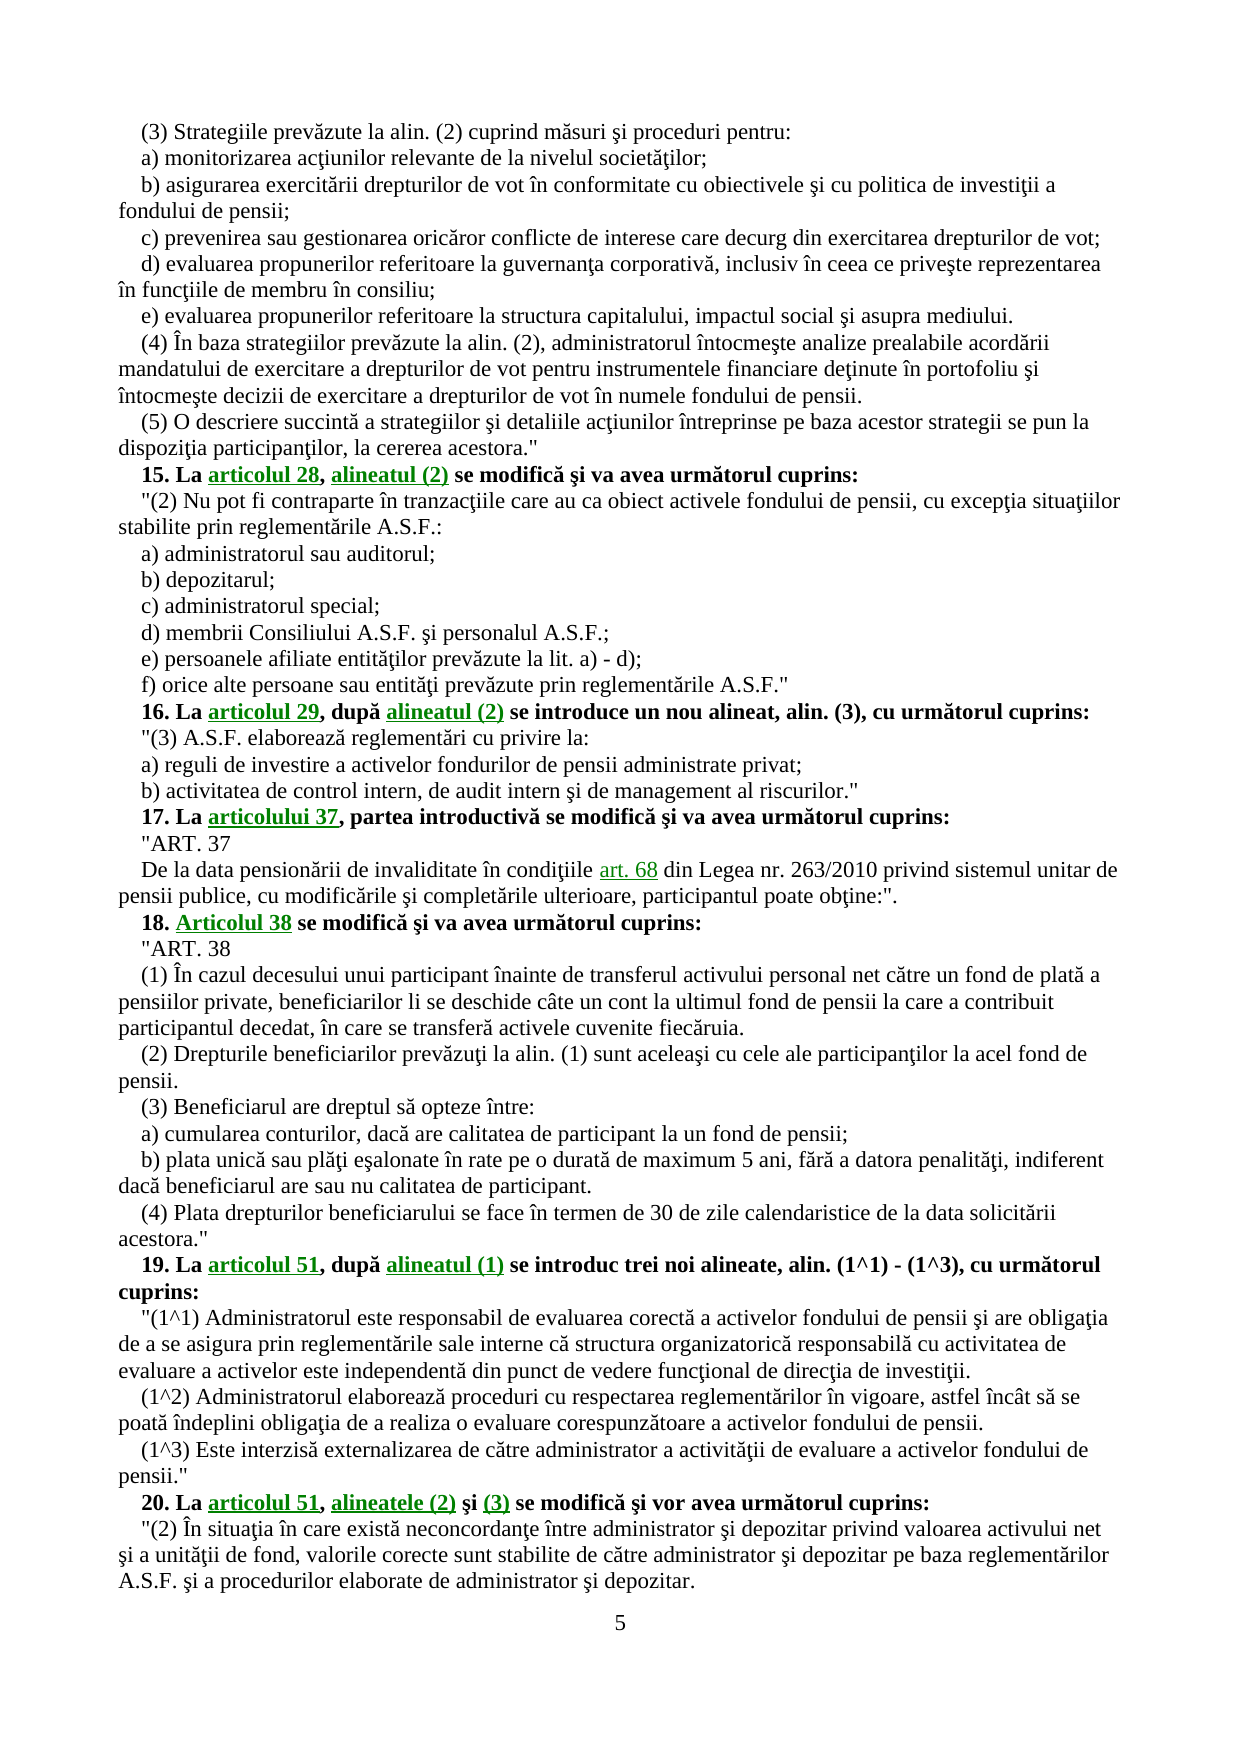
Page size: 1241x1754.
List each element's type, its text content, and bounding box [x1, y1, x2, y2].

text b) depozitarul; [118, 566, 1122, 592]
text a) monitorizarea acţiunilor relevante de la nivelul societăţilor; [118, 144, 1122, 171]
text 18. Articolul 38 se modifică şi va avea următorul cuprins: [118, 909, 1122, 935]
text (1) În cazul decesului unui participant înainte de transferul activului personal net către un fond de plată a pensiilor private, beneficiarilor li se deschide câte un cont la ultimul fond de pensii la care a contribuit participantul decedat, în care se transferă activele cuvenite fiecăruia. [118, 961, 1122, 1041]
text "(1^1) Administratorul este responsabil de evaluarea corectă a activelor fondului de pensii şi are obligaţia de a se asigura prin reglementările sale interne că structura organizatorică responsabilă cu activitatea de evaluare a activelor este independentă din punct de vedere funcţional de direcţia de investiţii. [118, 1304, 1122, 1383]
text "ART. 38 [118, 935, 1122, 961]
text d) evaluarea propunerilor referitoare la guvernanţa corporativă, inclusiv în ceea ce priveşte reprezentarea în funcţiile de membru în consiliu; [118, 250, 1122, 303]
text b) asigurarea exercitării drepturilor de vot în conformitate cu obiectivele şi cu politica de investiţii a fondului de pensii; [118, 171, 1122, 223]
text c) prevenirea sau gestionarea oricăror conflicte de interese care decurg din exercitarea drepturilor de vot; [118, 223, 1122, 250]
text 17. La articolului 37, partea introductivă se modifică şi va avea următorul cuprins: [118, 803, 1122, 830]
text c) administratorul special; [118, 592, 1122, 619]
text 19. La articolul 51, după alineatul (1) se introduc trei noi alineate, alin. (1^1) - (1^3), cu următorul cuprins: [118, 1251, 1122, 1304]
text (5) O descriere succintă a strategiilor şi detaliile acţiunilor întreprinse pe baza acestor strategii se pun la dispoziţia participanţilor, la cererea acestora." [118, 408, 1122, 461]
text e) evaluarea propunerilor referitoare la structura capitalului, impactul social şi asupra mediului. [118, 303, 1122, 329]
text "(3) A.S.F. elaborează reglementări cu privire la: [118, 724, 1122, 751]
text 15. La articolul 28, alineatul (2) se modifică şi va avea următorul cuprins: [118, 461, 1122, 487]
text De la data pensionării de invaliditate în condiţiile art. 68 din Legea nr. 263/2010 privind sistemul unitar de pensii publice, cu modificările şi completările ulterioare, participantul poate obţine:". [118, 856, 1122, 909]
text a) cumularea conturilor, dacă are calitatea de participant la un fond de pensii; [118, 1119, 1122, 1146]
text b) plata unică sau plăţi eşalonate în rate pe o durată de maximum 5 ani, fără a datora penalităţi, indiferent dacă beneficiarul are sau nu calitatea de participant. [118, 1146, 1122, 1199]
text "(2) În situaţia în care există neconcordanţe între administrator şi depozitar privind valoarea activului net şi a unităţii de fond, valorile corecte sunt stabilite de către administrator şi depozitar pe baza reglementărilor A.S.F. şi a procedurilor elaborate de administrator şi depozitar. [118, 1515, 1122, 1594]
text 16. La articolul 29, după alineatul (2) se introduce un nou alineat, alin. (3), cu următorul cuprins: [118, 698, 1122, 724]
text e) persoanele afiliate entităţilor prevăzute la lit. a) - d); [118, 645, 1122, 672]
text b) activitatea de control intern, de audit intern şi de management al riscurilor." [118, 777, 1122, 803]
text (4) Plata drepturilor beneficiarului se face în termen de 30 de zile calendaristice de la data solicitării acestora." [118, 1199, 1122, 1251]
text d) membrii Consiliului A.S.F. şi personalul A.S.F.; [118, 619, 1122, 645]
text (3) Strategiile prevăzute la alin. (2) cuprind măsuri şi proceduri pentru: [118, 118, 1122, 144]
text (1^3) Este interzisă externalizarea de către administrator a activităţii de evaluare a activelor fondului de pensii." [118, 1436, 1122, 1488]
text (1^2) Administratorul elaborează proceduri cu respectarea reglementărilor în vigoare, astfel încât să se poată îndeplini obligaţia de a realiza o evaluare corespunzătoare a activelor fondului de pensii. [118, 1383, 1122, 1436]
text "(2) Nu pot fi contraparte în tranzacţiile care au ca obiect activele fondului de pensii, cu excepţia situaţiilor stabilite prin reglementările A.S.F.: [118, 487, 1122, 540]
text (2) Drepturile beneficiarilor prevăzuţi la alin. (1) sunt aceleaşi cu cele ale participanţilor la acel fond de pensii. [118, 1041, 1122, 1093]
text 20. La articolul 51, alineatele (2) şi (3) se modifică şi vor avea următorul cuprins: [118, 1488, 1122, 1515]
text a) reguli de investire a activelor fondurilor de pensii administrate privat; [118, 751, 1122, 777]
text "ART. 37 [118, 830, 1122, 856]
text (4) În baza strategiilor prevăzute la alin. (2), administratorul întocmeşte analize prealabile acordării mandatului de exercitare a drepturilor de vot pentru instrumentele financiare deţinute în portofoliu şi întocmeşte decizii de exercitare a drepturilor de vot în numele fondului de pensii. [118, 329, 1122, 408]
text a) administratorul sau auditorul; [118, 540, 1122, 566]
text f) orice alte persoane sau entităţi prevăzute prin reglementările A.S.F." [118, 672, 1122, 698]
text (3) Beneficiarul are dreptul să opteze între: [118, 1093, 1122, 1119]
